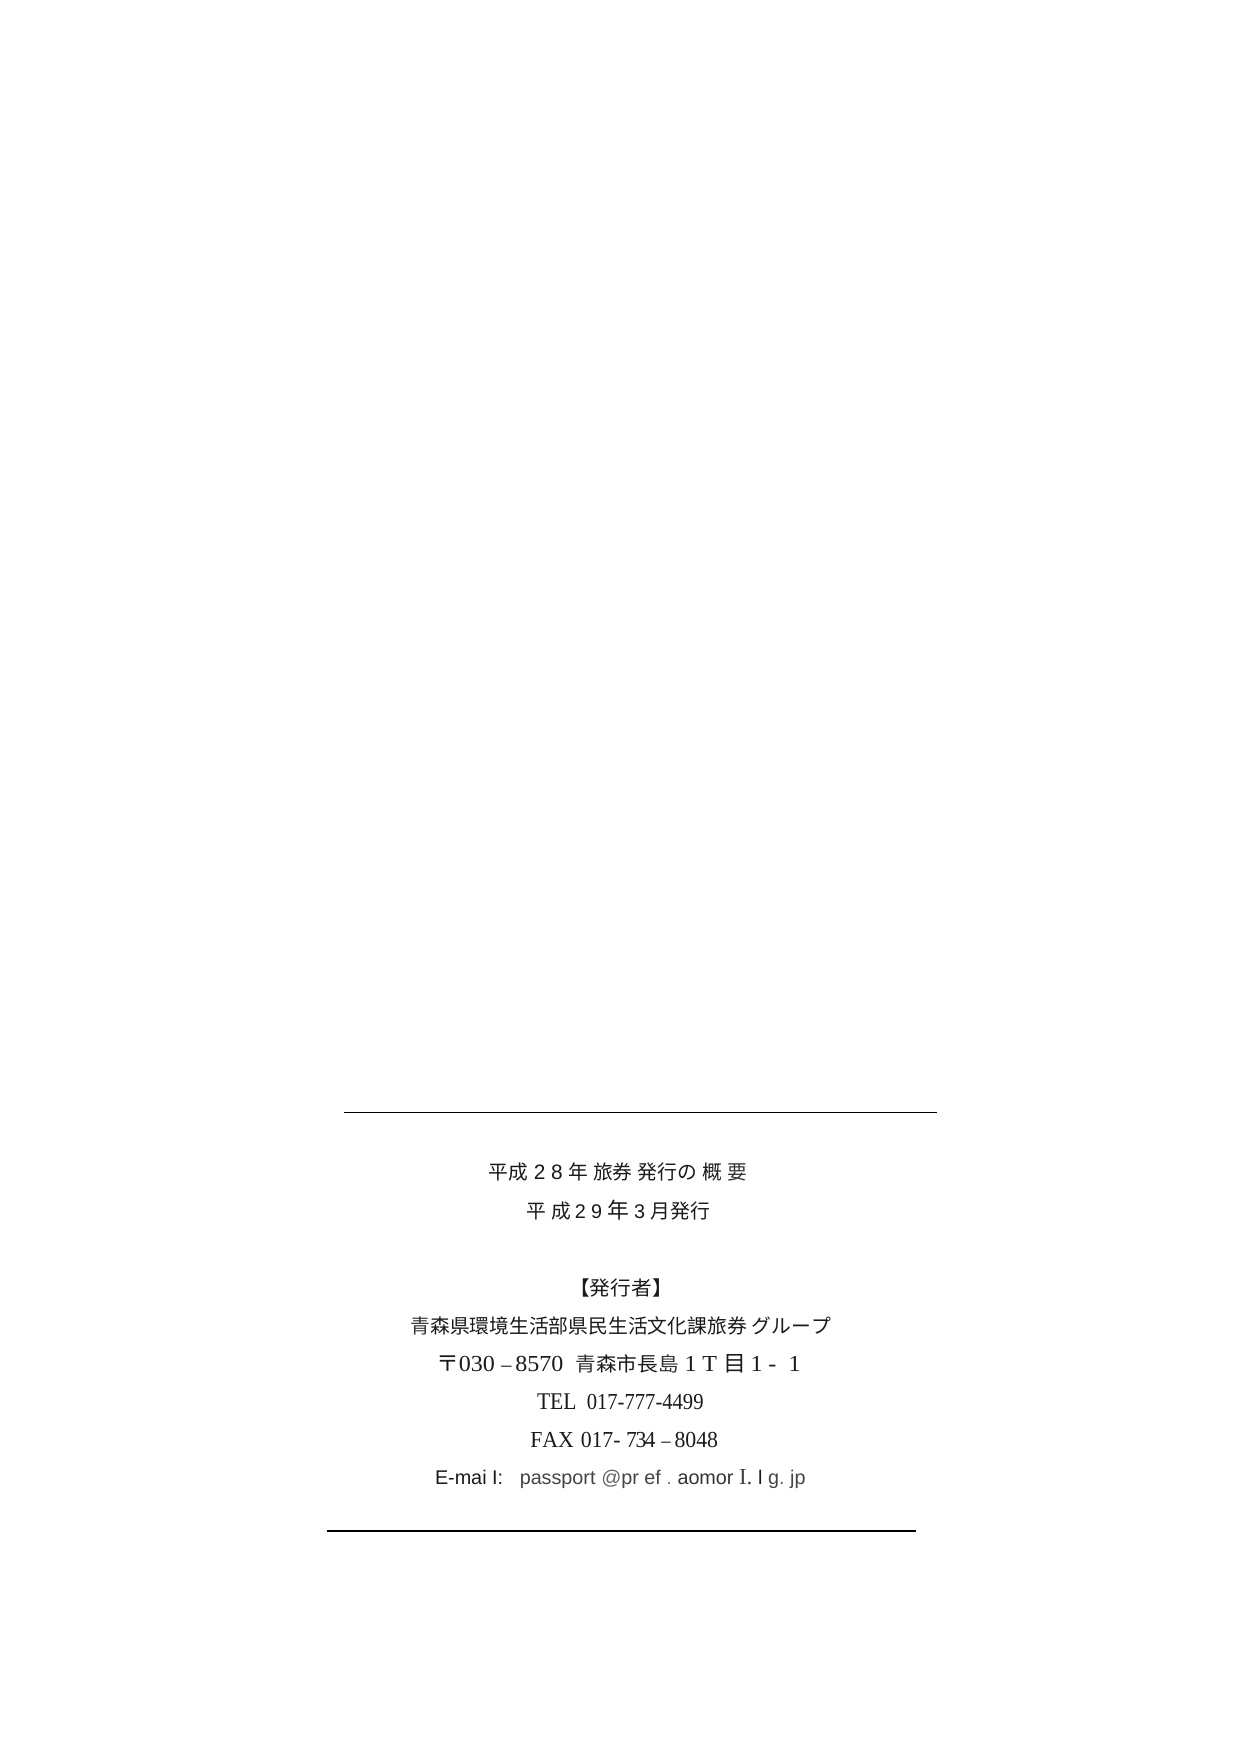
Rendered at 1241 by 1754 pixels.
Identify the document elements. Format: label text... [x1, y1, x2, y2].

text TEL 017-777-4499 [195, 1387, 1045, 1414]
text 青森県環境生活部県民生活文化課旅券 グループ [13, 1312, 1227, 1339]
text 平成 2 8 年 旅券 発行の 概 要平 成2 9 年3 月発行 [483, 1159, 753, 1225]
text 【発行者】 [196, 1274, 1045, 1301]
text 〒030ー8570 青森市長島 1 T 目1 - 1 [0, 1348, 1236, 1378]
subtitle FAX 017- 734ー8048 [203, 1426, 1045, 1452]
text E-mai I: passport @pr ef . aomor I. l g. jp [0, 1463, 1240, 1490]
